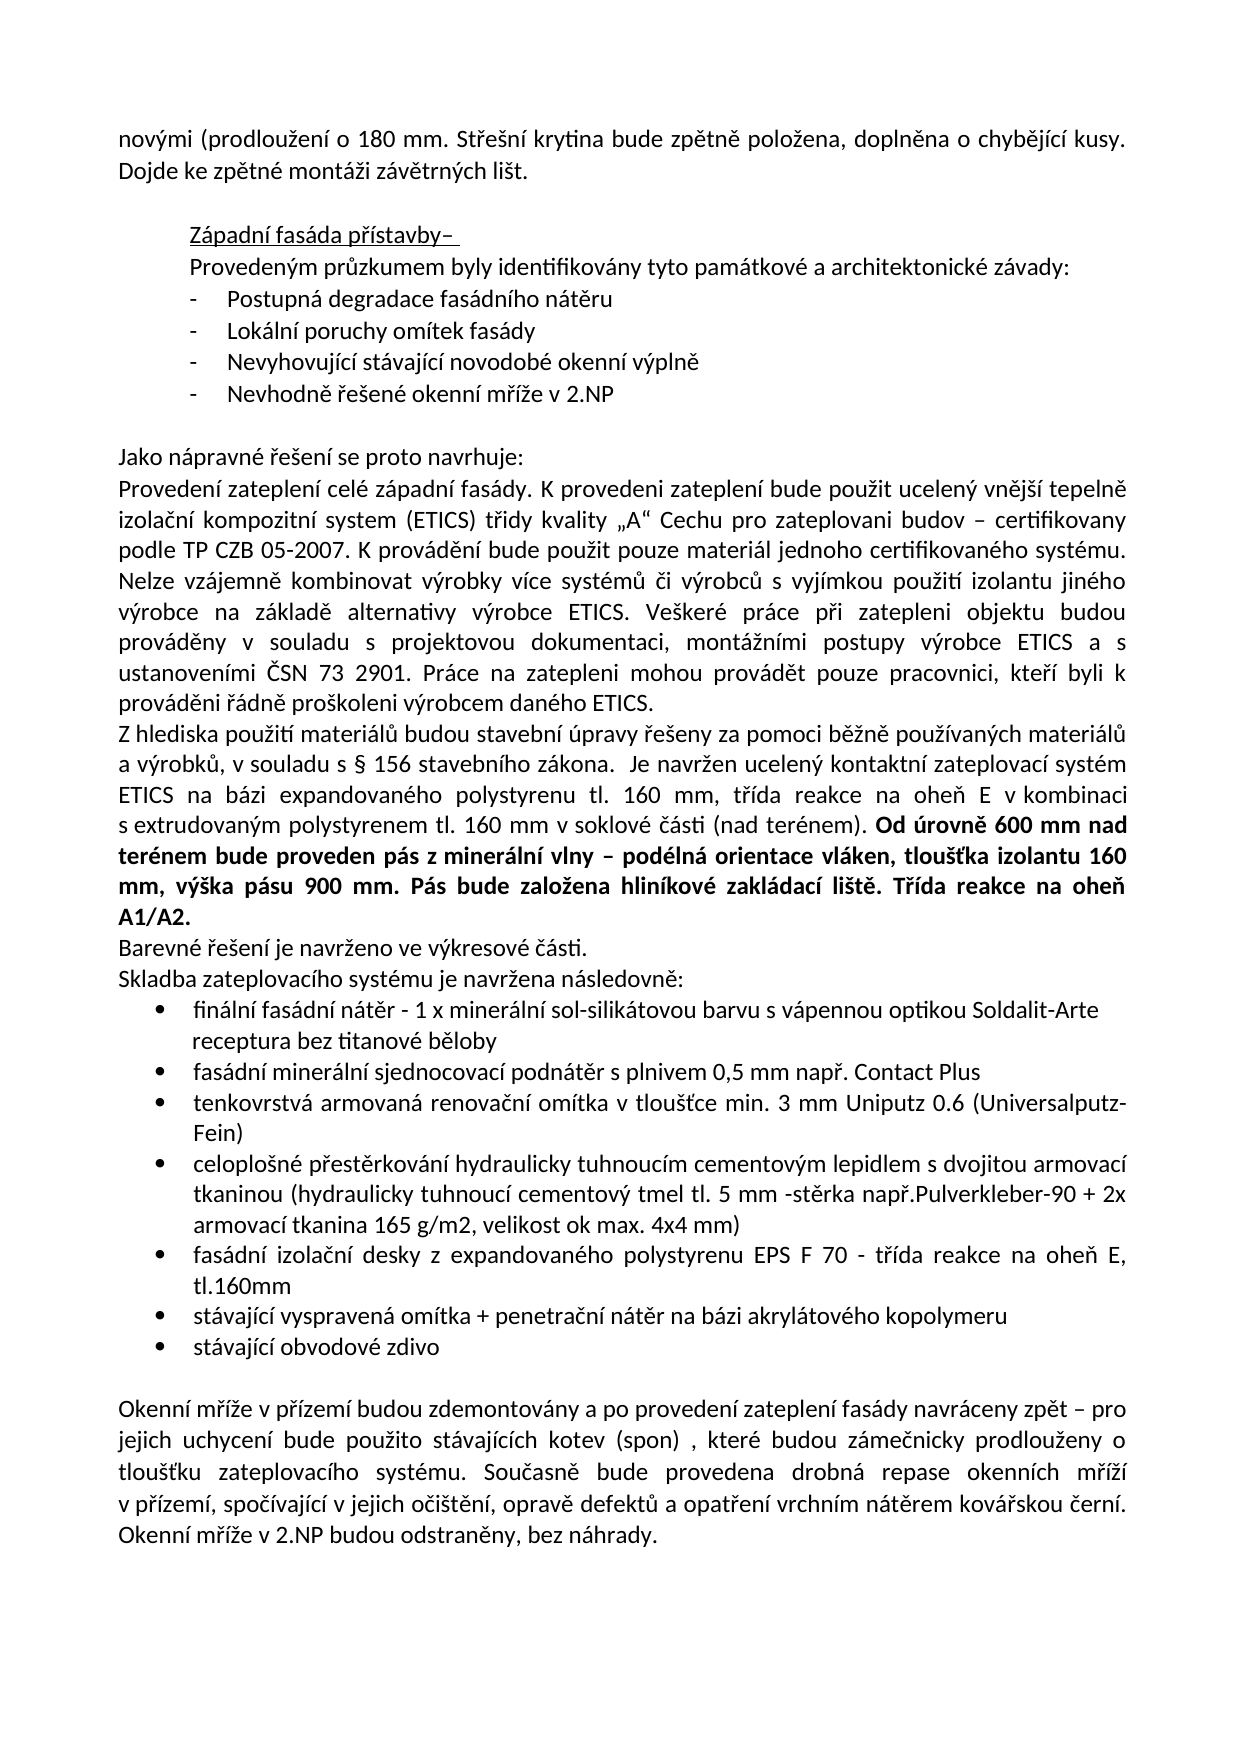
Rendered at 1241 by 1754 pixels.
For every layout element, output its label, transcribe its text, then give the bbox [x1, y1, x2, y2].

text Barevné řešení je navrženo ve výkresové části. [118, 932, 1128, 962]
list Lokální poruchy omítek fasády [189, 315, 1128, 345]
text Skladba zateplovacího systému je navržena následovně: [118, 963, 1128, 993]
list fasádní izolační desky z expandovaného polystyrenu EPS F 70 - třída reakce na oheň E, tl.160mm [156, 1239, 1128, 1300]
text Provedení zateplení celé západní fasády. K provedeni zateplení bude použit ucelený vnější tepelně izolační kompozitní system (ETICS) třidy kvality „A“ Cechu pro zateplovani budov – certifikovany podle TP CZB 05-2007. K provádění bude použit pouze materiál jednoho certifikovaného systému. Nelze vzájemně kombinovat výrobky více systémů či výrobců s vyjímkou použití izolantu jiného výrobce na základě alternativy výrobce ETICS. Veškeré práce při zatepleni objektu budou prováděny v souladu s projektovou dokumentaci, montážními postupy výrobce ETICS a s ustanoveními ČSN 73 2901. Práce na zatepleni mohou provádět pouze pracovnici, kteří byli k prováděni řádně proškoleni výrobcem daného ETICS. [118, 474, 1128, 718]
list Nevyhovující stávající novodobé okenní výplně [189, 346, 1128, 377]
text Z hlediska použití materiálů budou stavební úpravy řešeny za pomoci běžně používaných materiálů a výrobků, v souladu s § 156 stavebního zákona. Je navržen ucelený kontaktní zateplovací systém ETICS na bázi expandovaného polystyrenu tl. 160 mm, třída reakce na oheň E v kombinaci s extrudovaným polystyrenem tl. 160 mm v soklové části (nad terénem). Od úrovně 600 mm nad terénem bude proveden pás z minerální vlny – podélná orientace vláken, tloušťka izolantu 160 mm, výška pásu 900 mm. Pás bude založena hliníkové zakládací liště. Třída reakce na oheň A1/A2. [118, 718, 1128, 931]
list Nevhodně řešené okenní mříže v 2.NP [189, 378, 1128, 409]
text Provedeným průzkumem byly identifikovány tyto památkové a architektonické závady: [117, 251, 1128, 281]
list Jako nápravné řešení se proto navrhuje: [118, 441, 1128, 472]
list tenkovrstvá armovaná renovační omítka v tloušťce min. 3 mm Uniputz 0.6 (Universalputz-Fein) [156, 1087, 1128, 1148]
list stávající vyspravená omítka + penetrační nátěr na bázi akrylátového kopolymeru [156, 1300, 1128, 1331]
text Západní fasáda přístavby– [117, 219, 1128, 249]
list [118, 123, 1128, 185]
text receptura bez titanové běloby [118, 1025, 1128, 1056]
list finální fasádní nátěr - 1 x minerální sol-silikátovou barvu s vápennou optikou Soldalit-Arte [156, 994, 1128, 1024]
list fasádní minerální sjednocovací podnátěr s plnivem 0,5 mm např. Contact Plus [156, 1056, 1128, 1087]
list Okenní mříže v přízemí budou zdemontovány a po provedení zateplení fasády navráceny zpět – pro jejich uchycení bude použito stávajících kotev (spon) , které budou zámečnicky prodlouženy o tloušťku zateplovacího systému. Současně bude provedena drobná repase okenních mříží v přízemí, spočívající v jejich očištění, opravě defektů a opatření vrchním nátěrem kovářskou černí. Okenní mříže v 2.NP budou odstraněny, bez náhrady. [118, 1393, 1128, 1550]
list celoplošné přestěrkování hydraulicky tuhnoucím cementovým lepidlem s dvojitou armovací tkaninou (hydraulicky tuhnoucí cementový tmel tl. 5 mm -stěrka např.Pulverkleber-90 + 2x armovací tkanina 165 g/m2, velikost ok max. 4x4 mm) [156, 1148, 1128, 1239]
list Postupná degradace fasádního nátěru [189, 283, 1128, 314]
list stávající obvodové zdivo [156, 1331, 1128, 1361]
